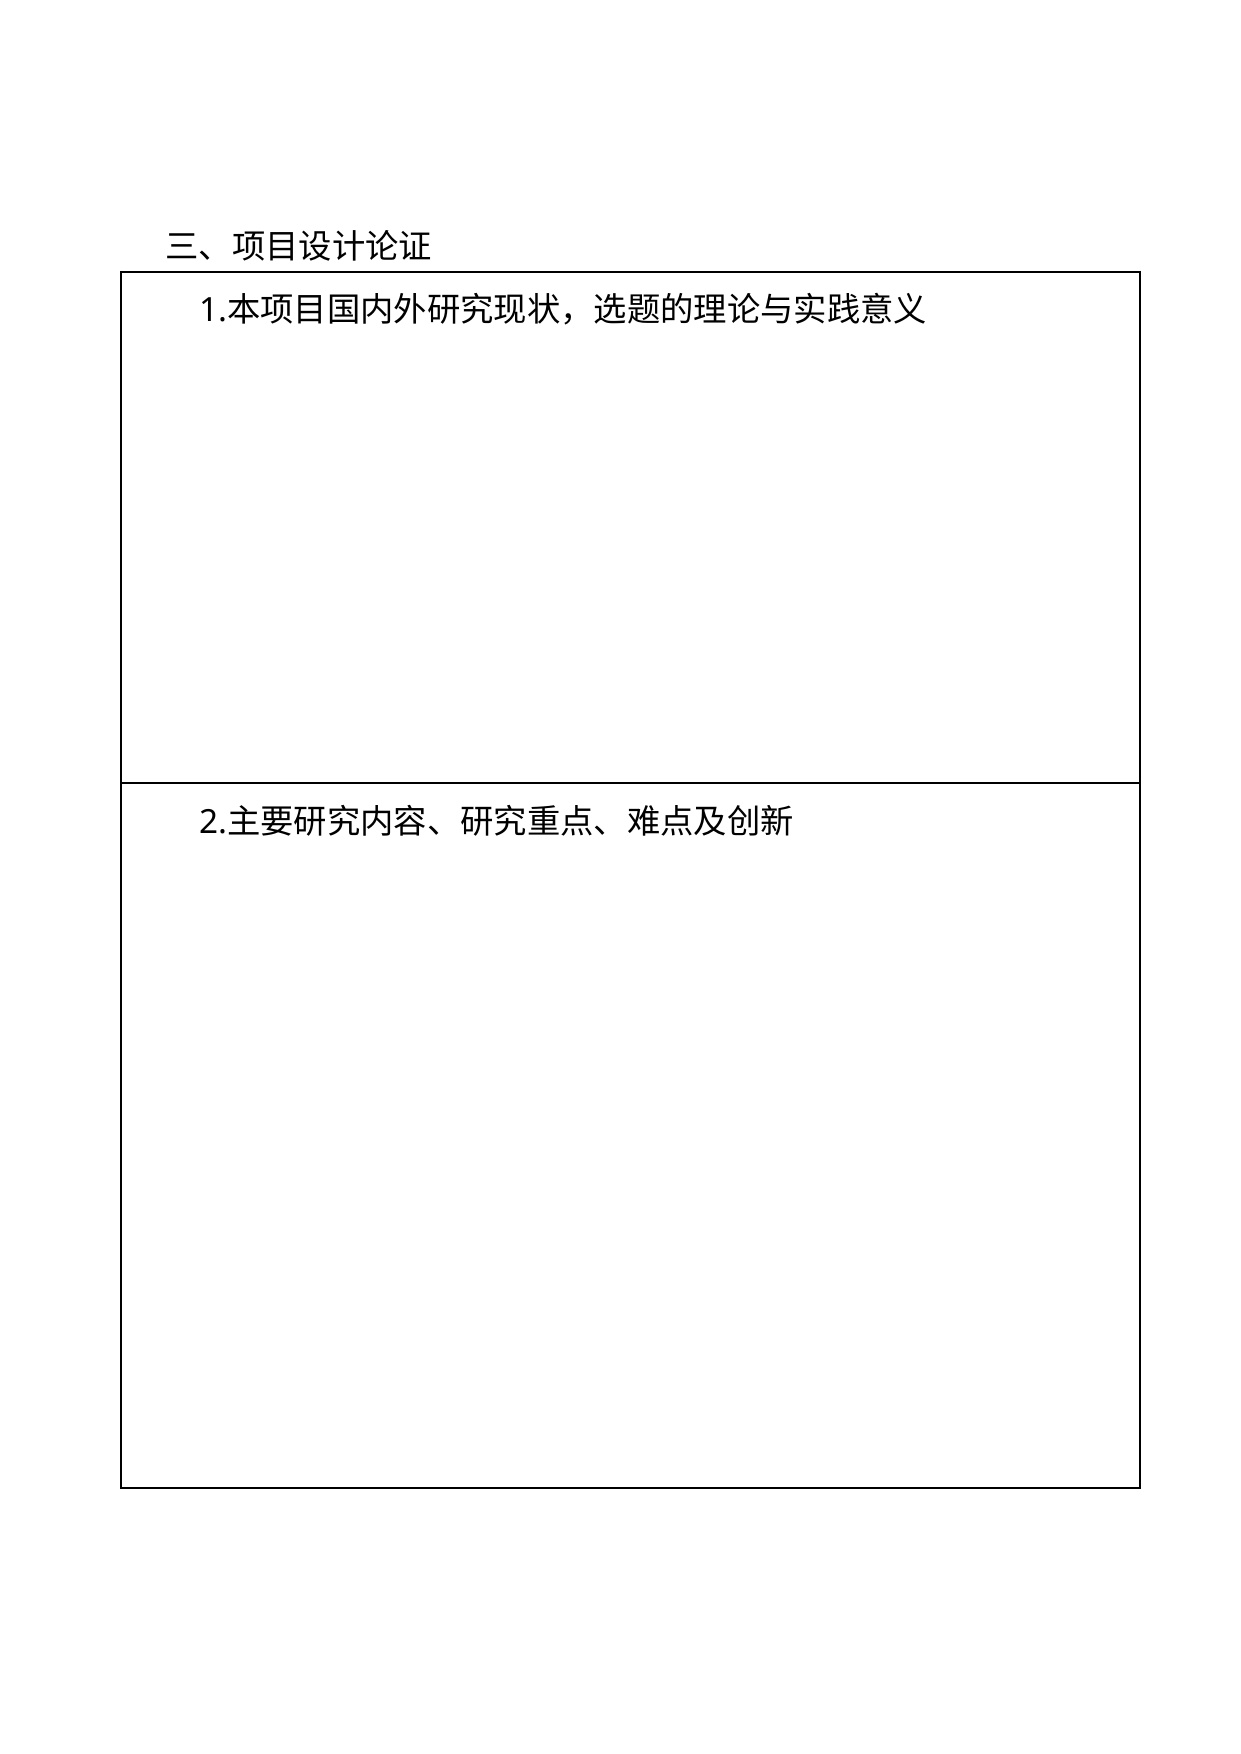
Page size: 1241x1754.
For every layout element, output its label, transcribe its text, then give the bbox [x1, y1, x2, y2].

table_header 1.本项目国内外研究现状，选题的理论与实践意义 [122, 273, 1139, 782]
table_cell 2.主要研究内容、研究重点、难点及创新 [122, 784, 1139, 1487]
text 三、项目设计论证 [165, 209, 1087, 271]
